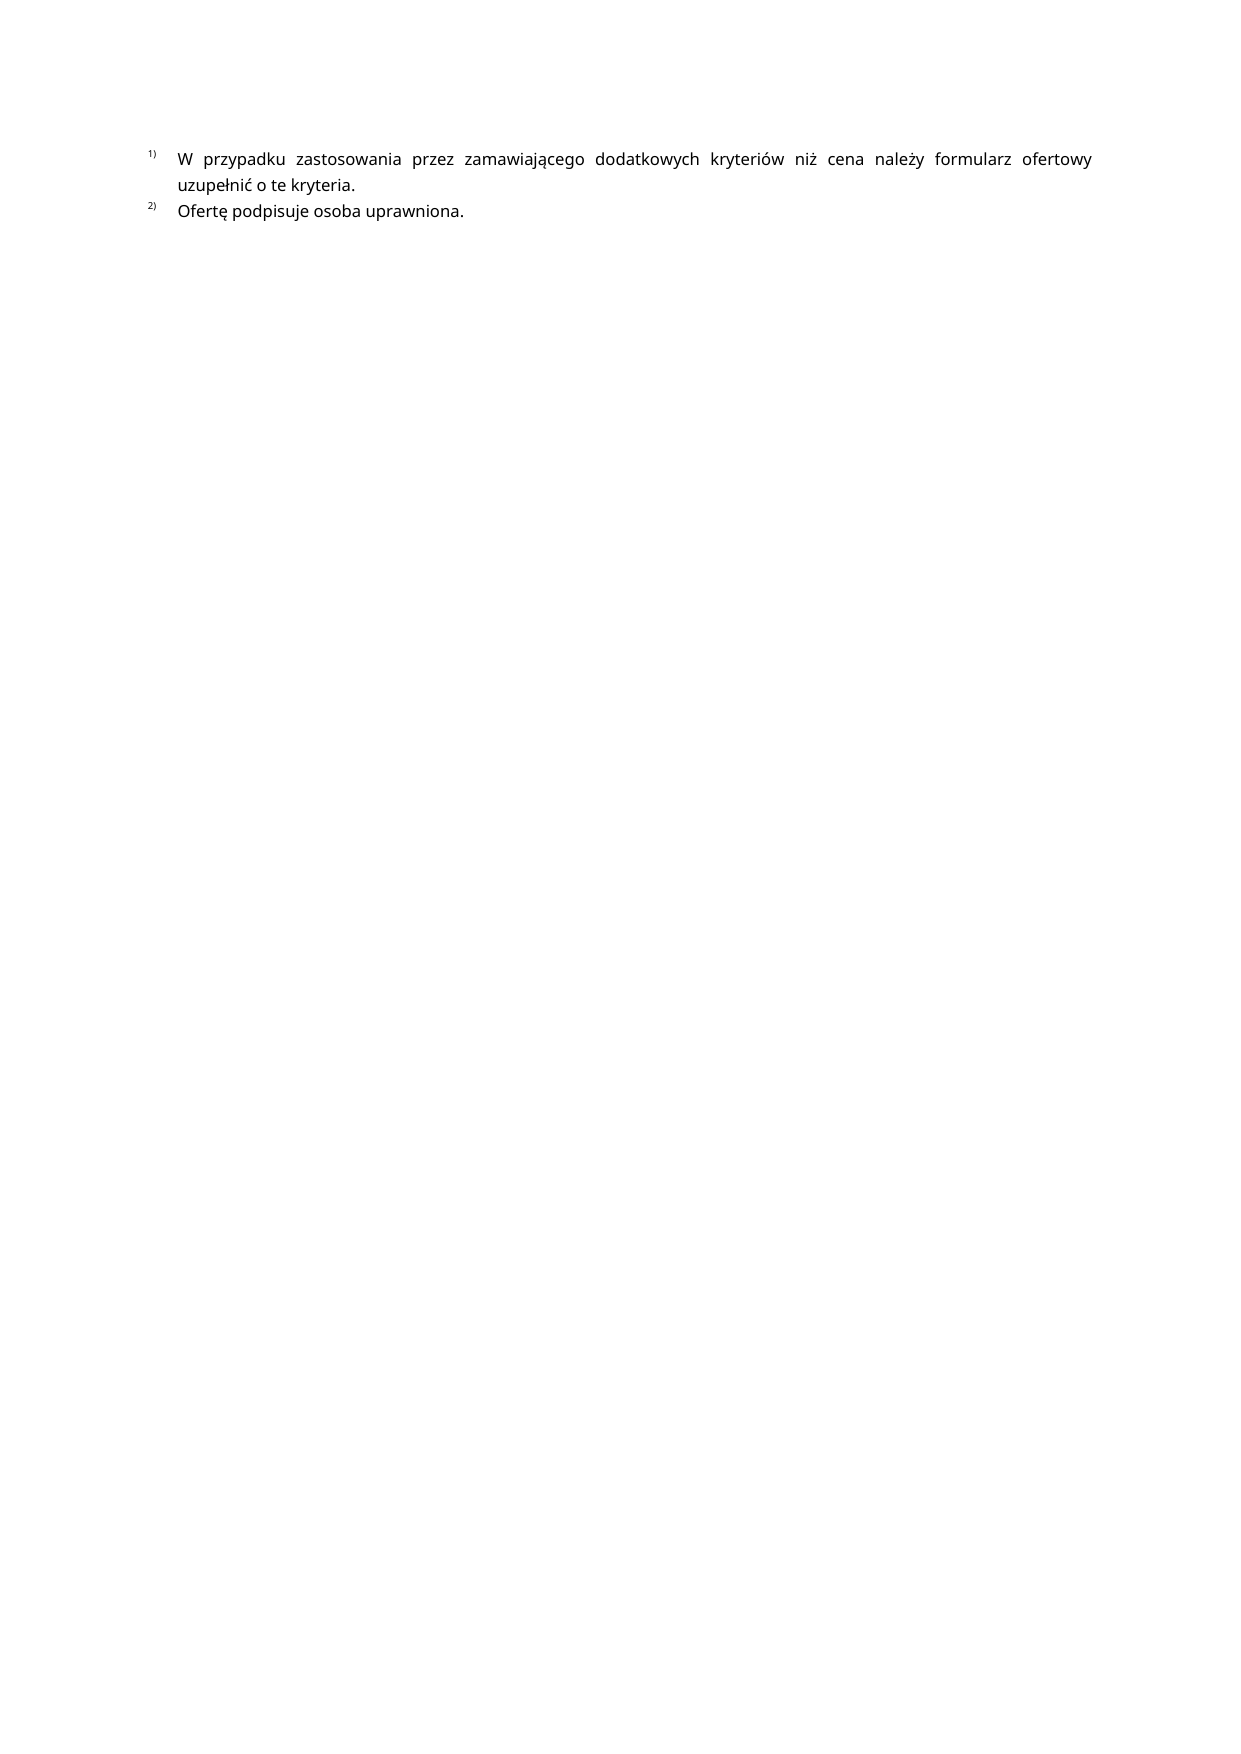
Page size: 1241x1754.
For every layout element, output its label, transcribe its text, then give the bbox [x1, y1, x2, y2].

text 1) W przypadku zastosowania przez zamawiającego dodatkowych kryteriów niż cena należy formularz ofertowy uzupełnić o te kryteria. [148, 148, 1093, 196]
text 2) Ofertę podpisuje osoba uprawniona. [148, 200, 1093, 222]
